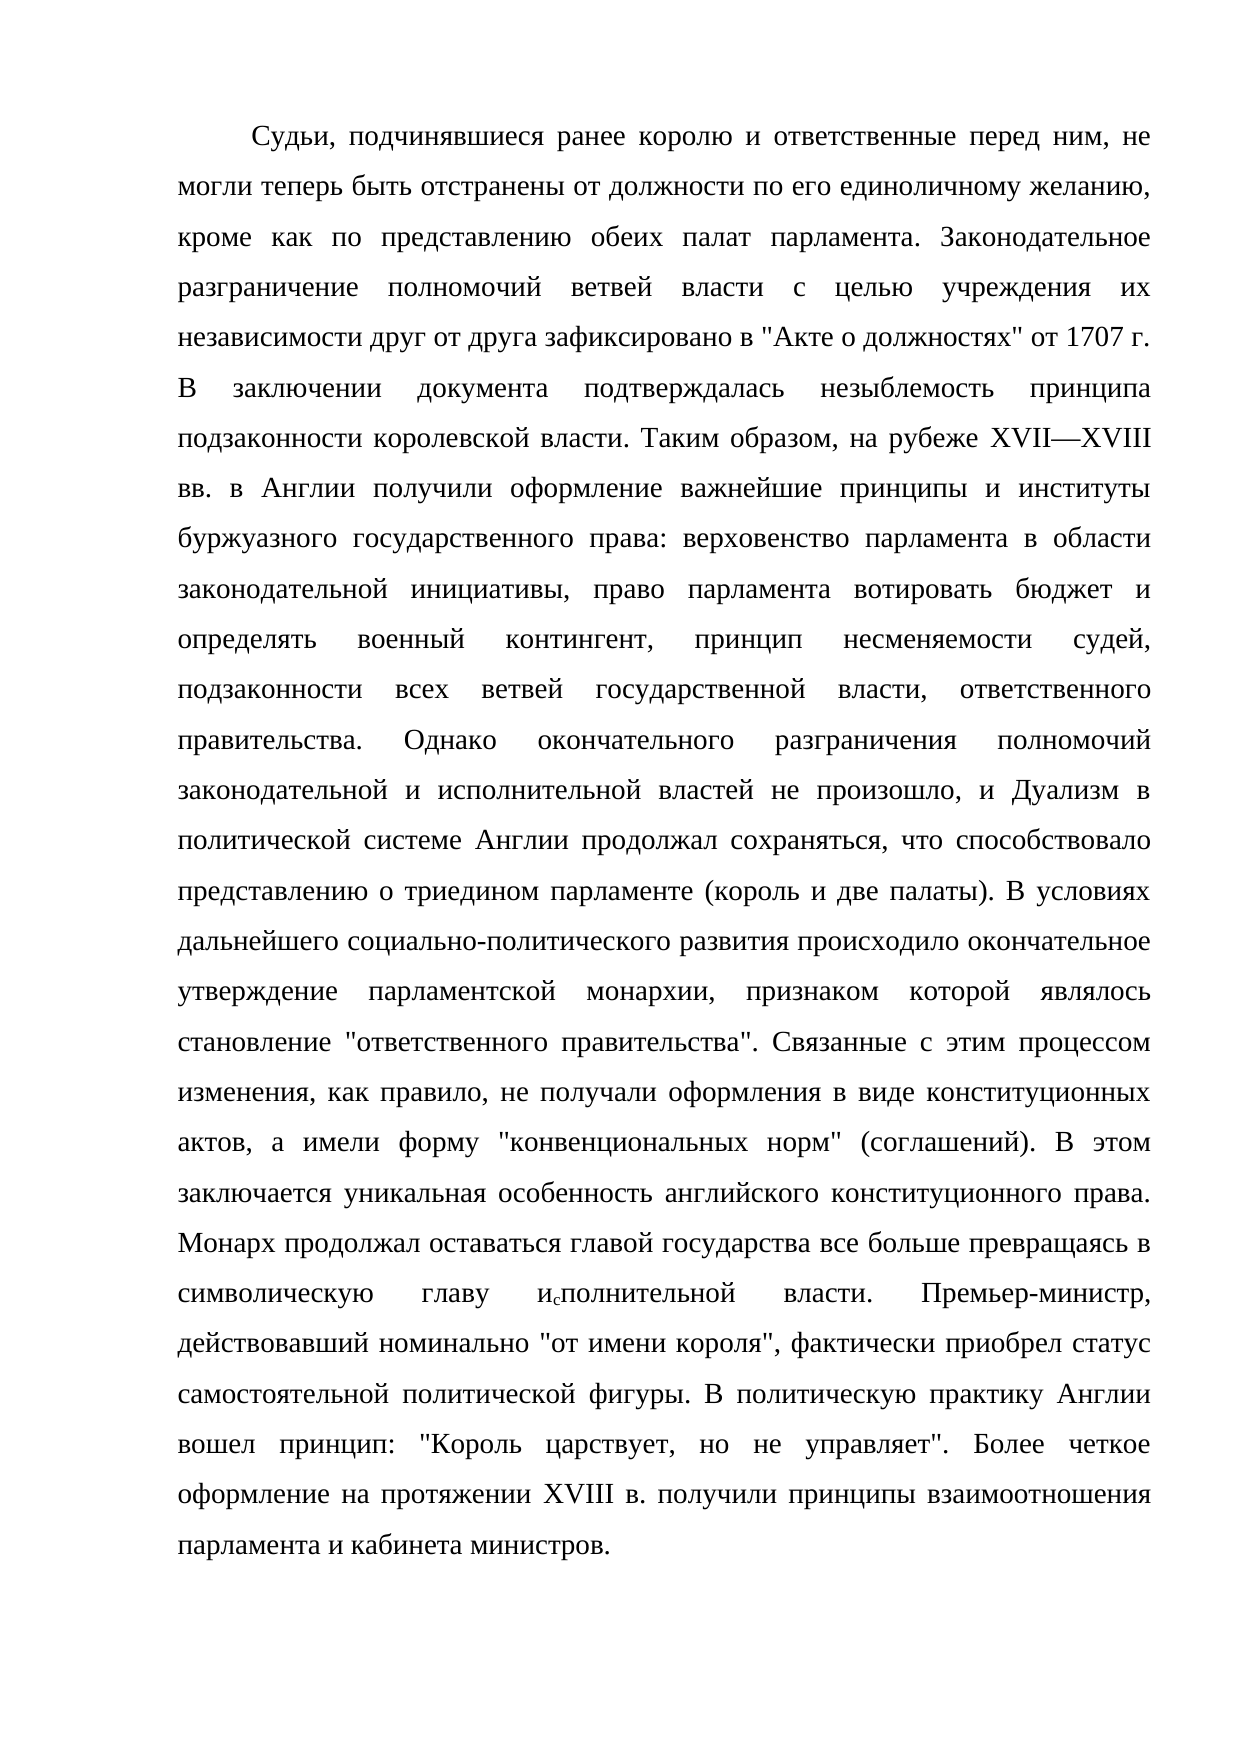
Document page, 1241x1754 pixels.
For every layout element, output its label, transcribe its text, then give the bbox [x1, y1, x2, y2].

text Судьи, подчинявшиеся ранее королю и ответственные перед ним, не могли теперь быть отстранены от должности по его единоличному желанию, кроме как по представлению обеих палат парламента. Законодательное разграничение полномочий ветвей власти с целью учреждения их независимости друг от друга зафиксировано в "Акте о должностях" от . В заключении документа подтверждалась незыблемость принципа подзаконности королевской власти. Таким образом, на рубеже XVII—XVIII вв. в Англии получили оформление важнейшие принципы и институты буржуазного государственного права: верховенство парламента в области законодательной инициативы, право парламента вотировать бюджет и определять военный контингент, принцип несменяемости судей, подзаконности всех ветвей государственной власти, ответственного правительства. Однако окончательного разграничения полномочий законодательной и исполнительной властей не произошло, и Дуализм в политической системе Англии продолжал сохраняться, что способствовало представлению о триедином парламенте (король и две палаты). В условиях дальнейшего социально-политического развития происходило окончательное утверждение парламентской монархии, признаком которой являлось становление "ответственного правительства". Связанные с этим процессом изменения, как правило, не получали оформления в виде конституционных актов, а имели форму "конвенциональных норм" (соглашений). В этом заключается уникальная особенность английского конституционного права. Монарх продолжал оставаться главой государства все больше превращаясь в символическую главу исполнительной власти. Премьер-министр, действовавший номинально "от имени короля", фактически приобрел статус самостоятельной политической фигуры. В политическую практику Англии вошел принцип: "Король царствует, но не управляет". Более четкое оформление на протяжении XVIII в. получили принципы взаимоотношения парламента и кабинета министров. [177, 118, 1152, 1560]
